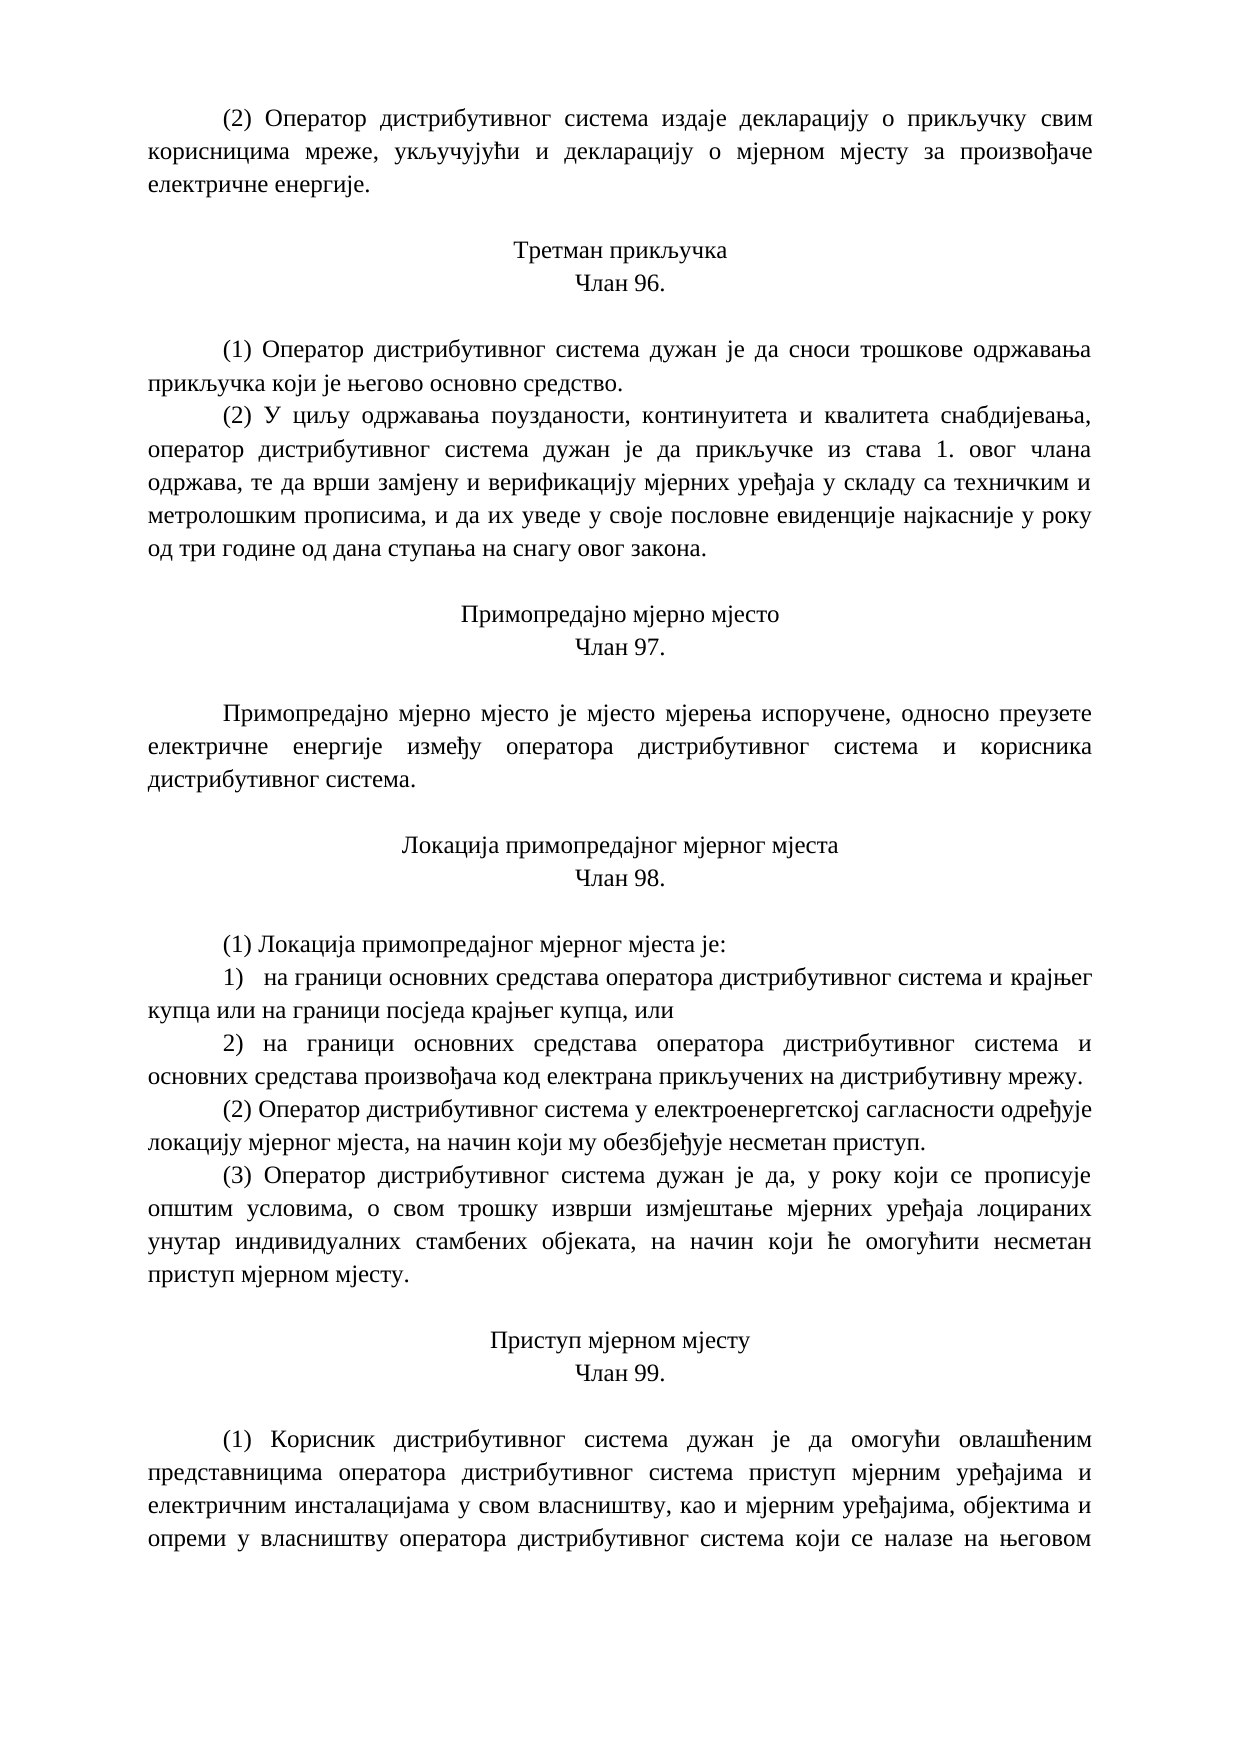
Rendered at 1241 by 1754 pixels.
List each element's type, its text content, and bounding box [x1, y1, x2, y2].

text Члан 97. [148, 632, 1093, 661]
text (1) Оператор дистрибутивног система дужан је да сноси трошкове одржавања прикључка који је његово основно средство. [148, 334, 1093, 396]
text (2) Оператор дистрибутивног система у електроенергетској сагласности одређује локацију мјерног мјеста, на начин који му обезбјеђује несметан приступ. [148, 1094, 1093, 1156]
text 1) на граници основних средстава оператора дистрибутивног система и крајњег купца или на граници посједа крајњег купца, или [148, 962, 1093, 1024]
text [148, 1424, 1093, 1552]
text (2) Оператор дистрибутивног система издаје декларацију о прикључку свим корисницима мреже, укључујући и декларацију о мјерном мјесту за произвођаче електричне енергије. [148, 103, 1093, 198]
text (1) Локација примопредајног мјерног мјеста је: [148, 929, 1093, 958]
text Члан 96. [148, 268, 1093, 297]
text Локација примопредајног мјерног мјеста [148, 830, 1093, 859]
text Примопредајно мјерно мјесто [148, 599, 1093, 627]
text Приступ мјерном мјесту [148, 1325, 1093, 1354]
text (2) У циљу одржавања поузданости, континуитета и квалитета снабдијевања, оператор дистрибутивног система дужан је да прикључке из става 1. овог члана одржава, те да врши замјену и верификацију мјерних уређаја у складу са техничким и метролошким прописима, и да их уведе у своје пословне евиденције најкасније у року од три године од дана ступања на снагу овог закона. [148, 401, 1093, 561]
text Члан 98. [148, 863, 1093, 892]
text Третман прикључка [148, 236, 1093, 264]
text Члан 99. [148, 1358, 1093, 1387]
text (3) Оператор дистрибутивног система дужан је да, у року који се прописује општим условима, о свом трошку изврши измјештање мјерних уређаја лоцираних унутар индивидуалних стамбених објеката, на начин који ће омогућити несметан приступ мјерном мјесту. [148, 1160, 1093, 1288]
text Примопредајно мјерно мјесто је мјесто мјерења испоручене, односно преузете електричне енергије између оператора дистрибутивног система и корисника дистрибутивног система. [148, 698, 1093, 793]
text 2) на граници основних средстава оператора дистрибутивног система и основних средстава произвођача код електрана прикључених на дистрибутивну мрежу. [148, 1028, 1093, 1090]
